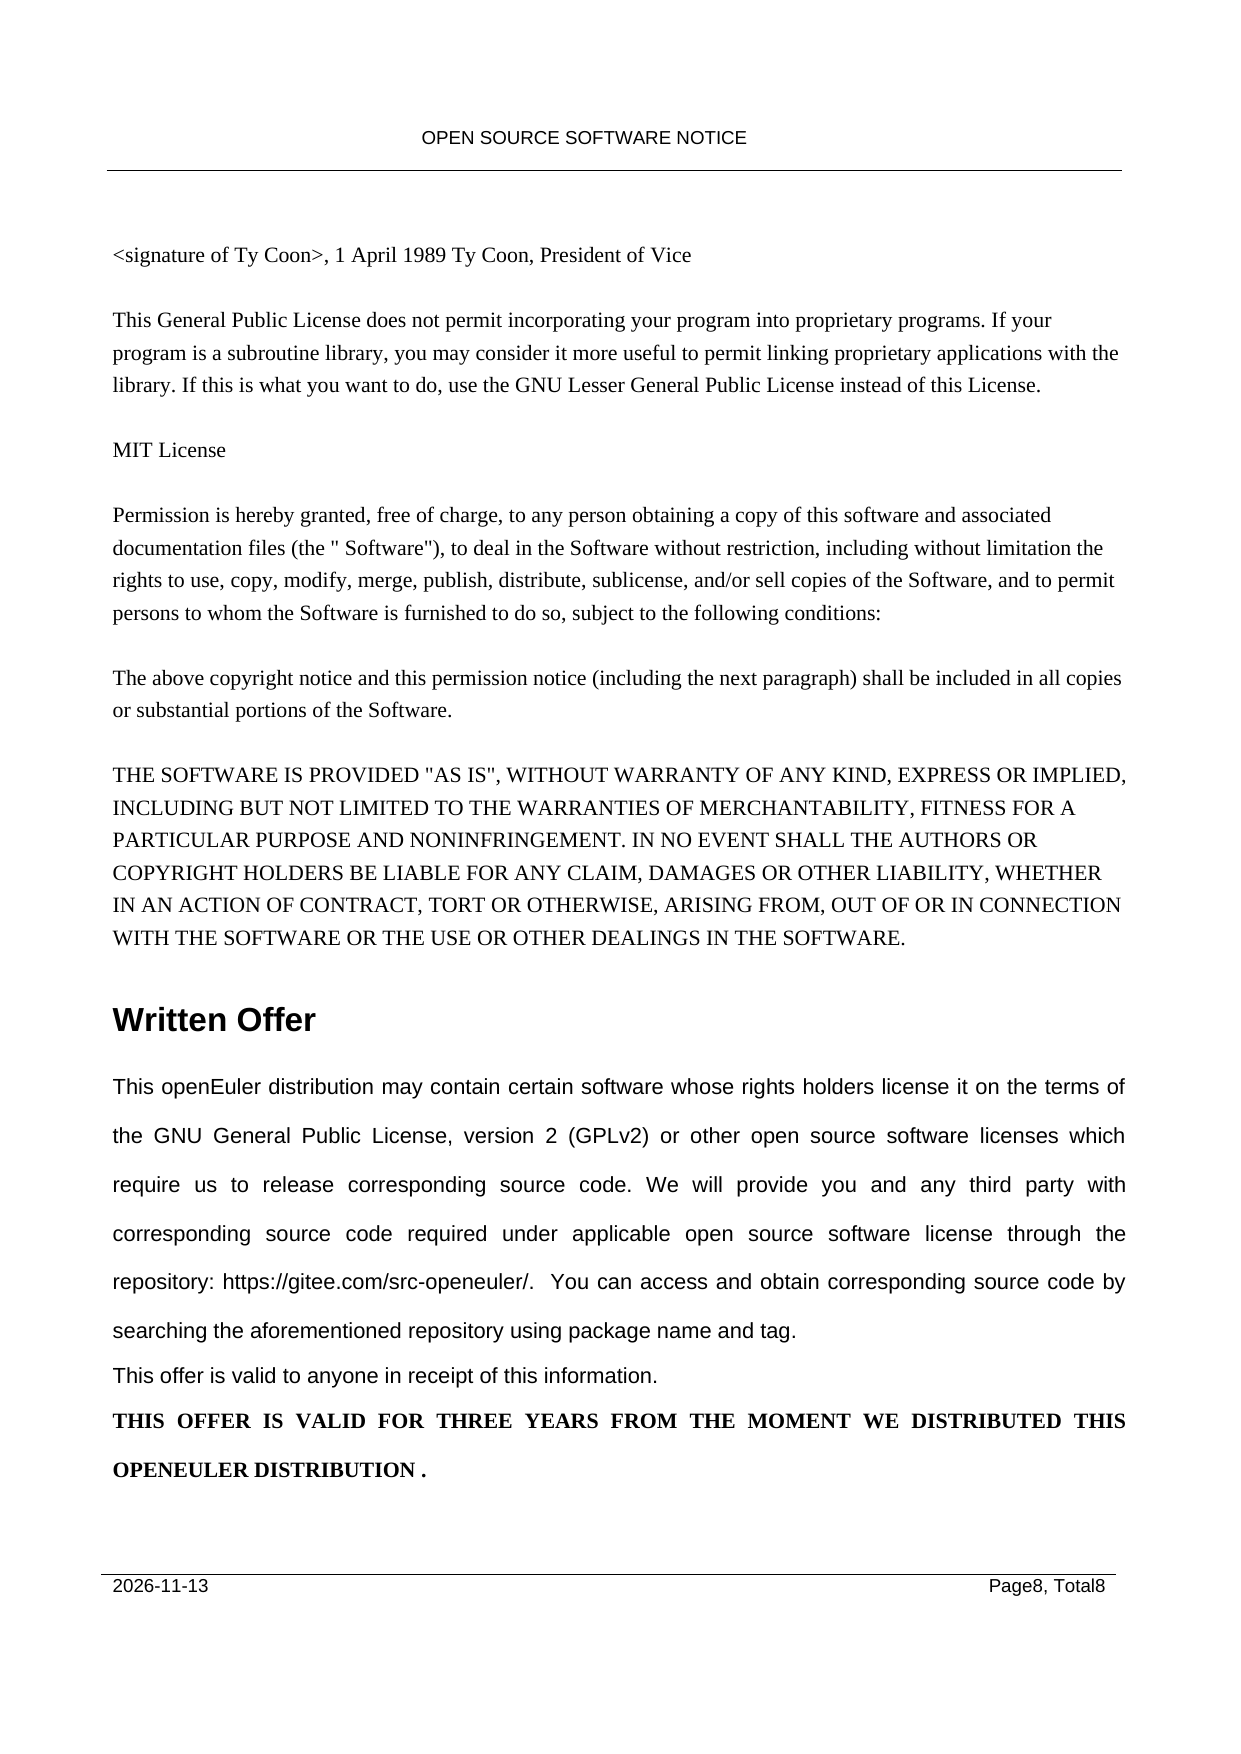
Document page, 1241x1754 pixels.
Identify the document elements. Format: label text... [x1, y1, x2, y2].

text Written Offer [112, 986, 1128, 1051]
text This offer is valid to anyone in receipt of this information. [112, 1359, 1128, 1392]
text THIS OFFER IS VALID FOR THREE YEARS FROM THE MOMENT WE DISTRIBUTED THIS OPENEULER DISTRIBUTION . [112, 1404, 1128, 1486]
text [112, 206, 1128, 986]
text This openEuler distribution may contain certain software whose rights holders license it on the terms of the GNU General Public License, version 2 (GPLv2) or other open source software licenses which require us to release corresponding source code. We will provide you and any third party with corresponding source code required under applicable open source software license through the repository: https://gitee.com/src-openeuler/. You can access and obtain corresponding source code by searching the aforementioned repository using package name and tag. [112, 1071, 1128, 1347]
